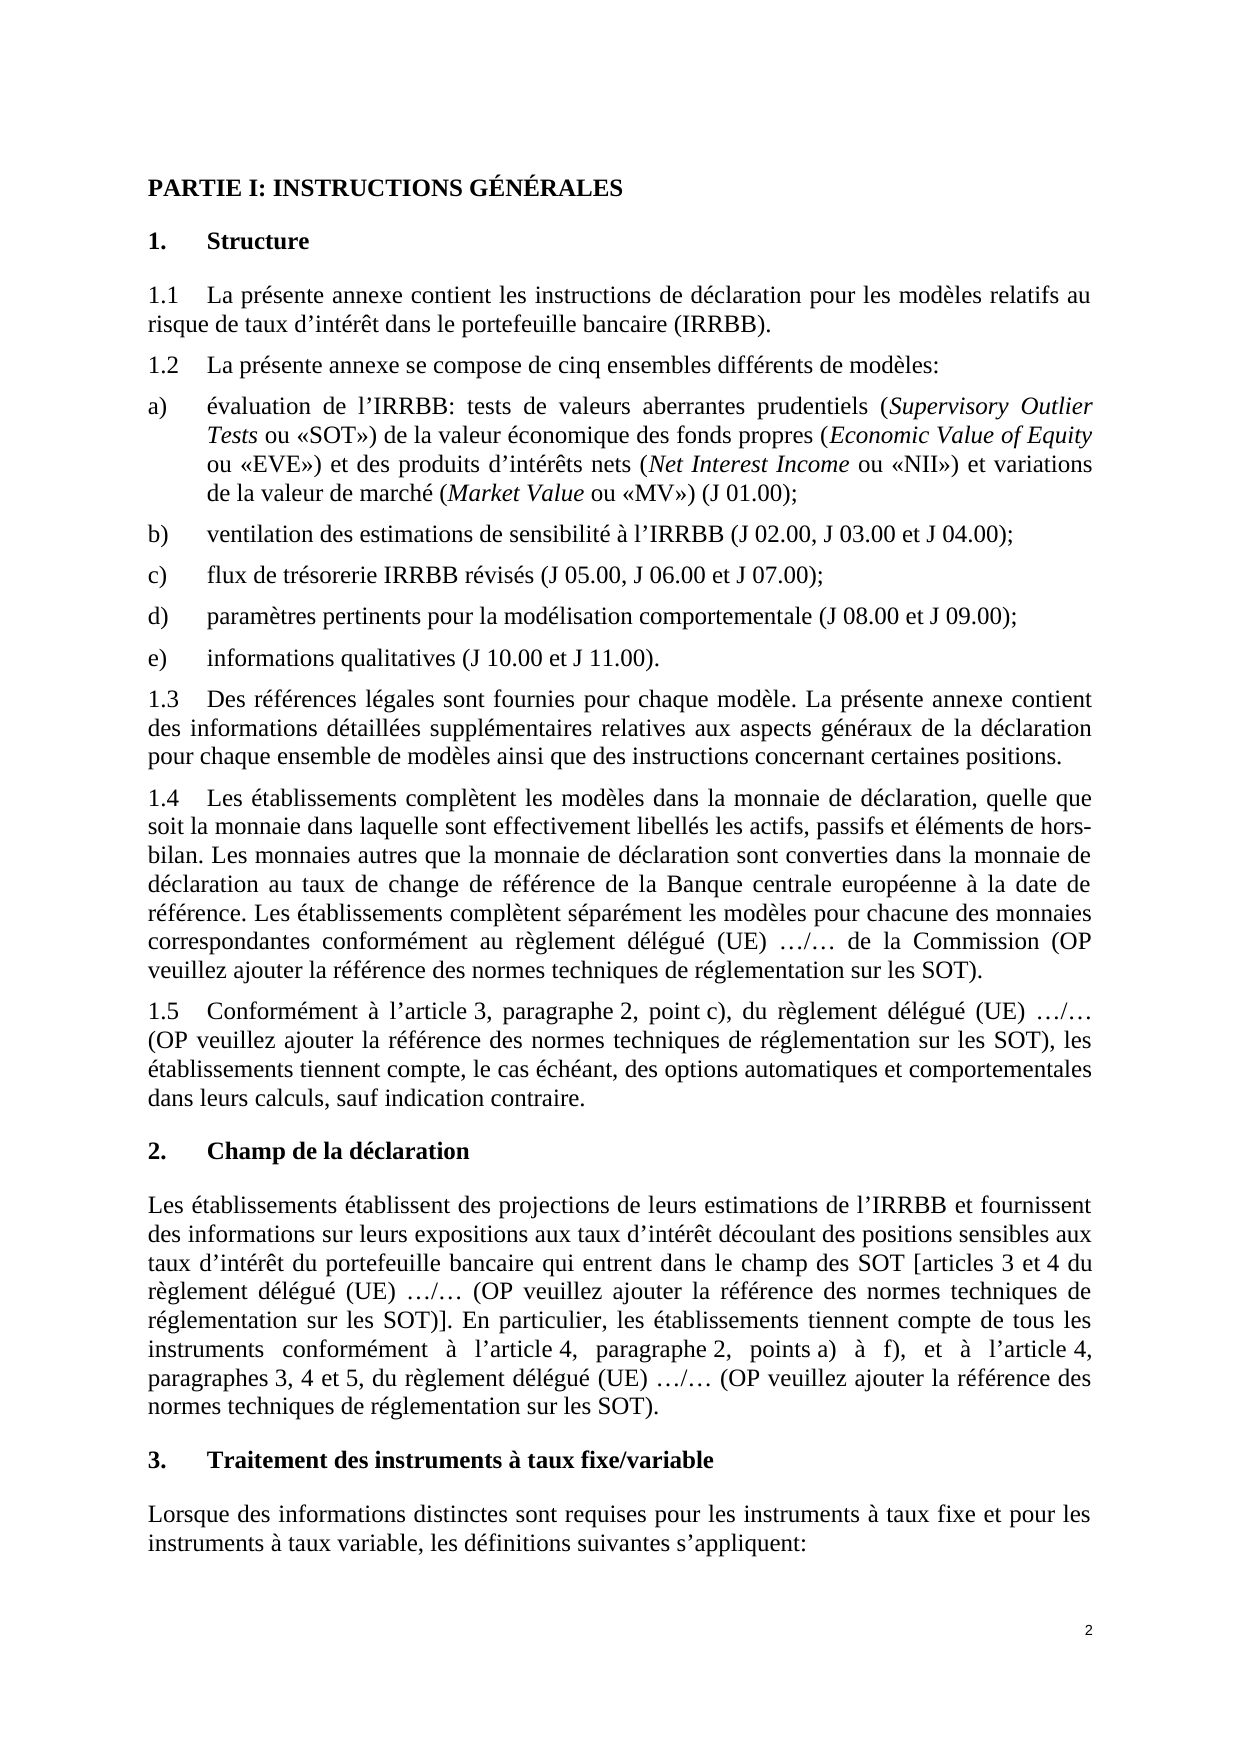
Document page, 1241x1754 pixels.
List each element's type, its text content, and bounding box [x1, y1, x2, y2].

text Champ de la déclaration [148, 1136, 1093, 1165]
text 1.5 Conformément à l’article 3, paragraphe 2, point c), du règlement délégué (UE) …/… (OP veuillez ajouter la référence des normes techniques de réglementation sur les SOT), les établissements tiennent compte, le cas échéant, des options automatiques et comportementales dans leurs calculs, sauf indication contraire. [148, 996, 1093, 1111]
text Structure [148, 226, 1093, 255]
text c) flux de trésorerie IRRBB révisés (J 05.00, J 06.00 et J 07.00); [148, 560, 1093, 589]
text Traitement des instruments à taux fixe/variable [148, 1445, 1093, 1474]
text Les établissements établissent des projections de leurs estimations de l’IRRBB et fournissent des informations sur leurs expositions aux taux d’intérêt découlant des positions sensibles aux taux d’intérêt du portefeuille bancaire qui entrent dans le champ des SOT [articles 3 et 4 du règlement délégué (UE) …/… (OP veuillez ajouter la référence des normes techniques de réglementation sur les SOT)]. En particulier, les établissements tiennent compte de tous les instruments conformément à l’article 4, paragraphe 2, points a) à f), et à l’article 4, paragraphes 3, 4 et 5, du règlement délégué (UE) …/… (OP veuillez ajouter la référence des normes techniques de réglementation sur les SOT). [148, 1190, 1093, 1420]
text b) ventilation des estimations de sensibilité à l’IRRBB (J 02.00, J 03.00 et J 04.00); [148, 519, 1093, 548]
text Lorsque des informations distinctes sont requises pour les instruments à taux fixe et pour les instruments à taux variable, les définitions suivantes s’appliquent: [148, 1499, 1093, 1556]
text 1.2 La présente annexe se compose de cinq ensembles différents de modèles: [148, 350, 1093, 379]
text a) évaluation de l’IRRBB: tests de valeurs aberrantes prudentiels (Supervisory Outlier Tests ou «SOT») de la valeur économique des fonds propres (Economic Value of Equity ou «EVE») et des produits d’intérêts nets (Net Interest Income ou «NII») et variations de la valeur de marché (Market Value ou «MV») (J 01.00); [148, 391, 1093, 506]
text e) informations qualitatives (J 10.00 et J 11.00). [148, 643, 1093, 671]
text d) paramètres pertinents pour la modélisation comportementale (J 08.00 et J 09.00); [148, 601, 1093, 630]
text 1.3 Des références légales sont fournies pour chaque modèle. La présente annexe contient des informations détaillées supplémentaires relatives aux aspects généraux de la déclaration pour chaque ensemble de modèles ainsi que des instructions concernant certaines positions. [148, 684, 1093, 770]
text 1.1 La présente annexe contient les instructions de déclaration pour les modèles relatifs au risque de taux d’intérêt dans le portefeuille bancaire (IRRBB). [148, 280, 1093, 338]
text 1.4 Les établissements complètent les modèles dans la monnaie de déclaration, quelle que soit la monnaie dans laquelle sont effectivement libellés les actifs, passifs et éléments de hors-bilan. Les monnaies autres que la monnaie de déclaration sont converties dans la monnaie de déclaration au taux de change de référence de la Banque centrale européenne à la date de référence. Les établissements complètent séparément les modèles pour chacune des monnaies correspondantes conformément au règlement délégué (UE) …/… de la Commission (OP veuillez ajouter la référence des normes techniques de réglementation sur les SOT). [148, 783, 1093, 984]
subtitle PARTIE I: INSTRUCTIONS GÉNÉRALES [148, 173, 1093, 201]
